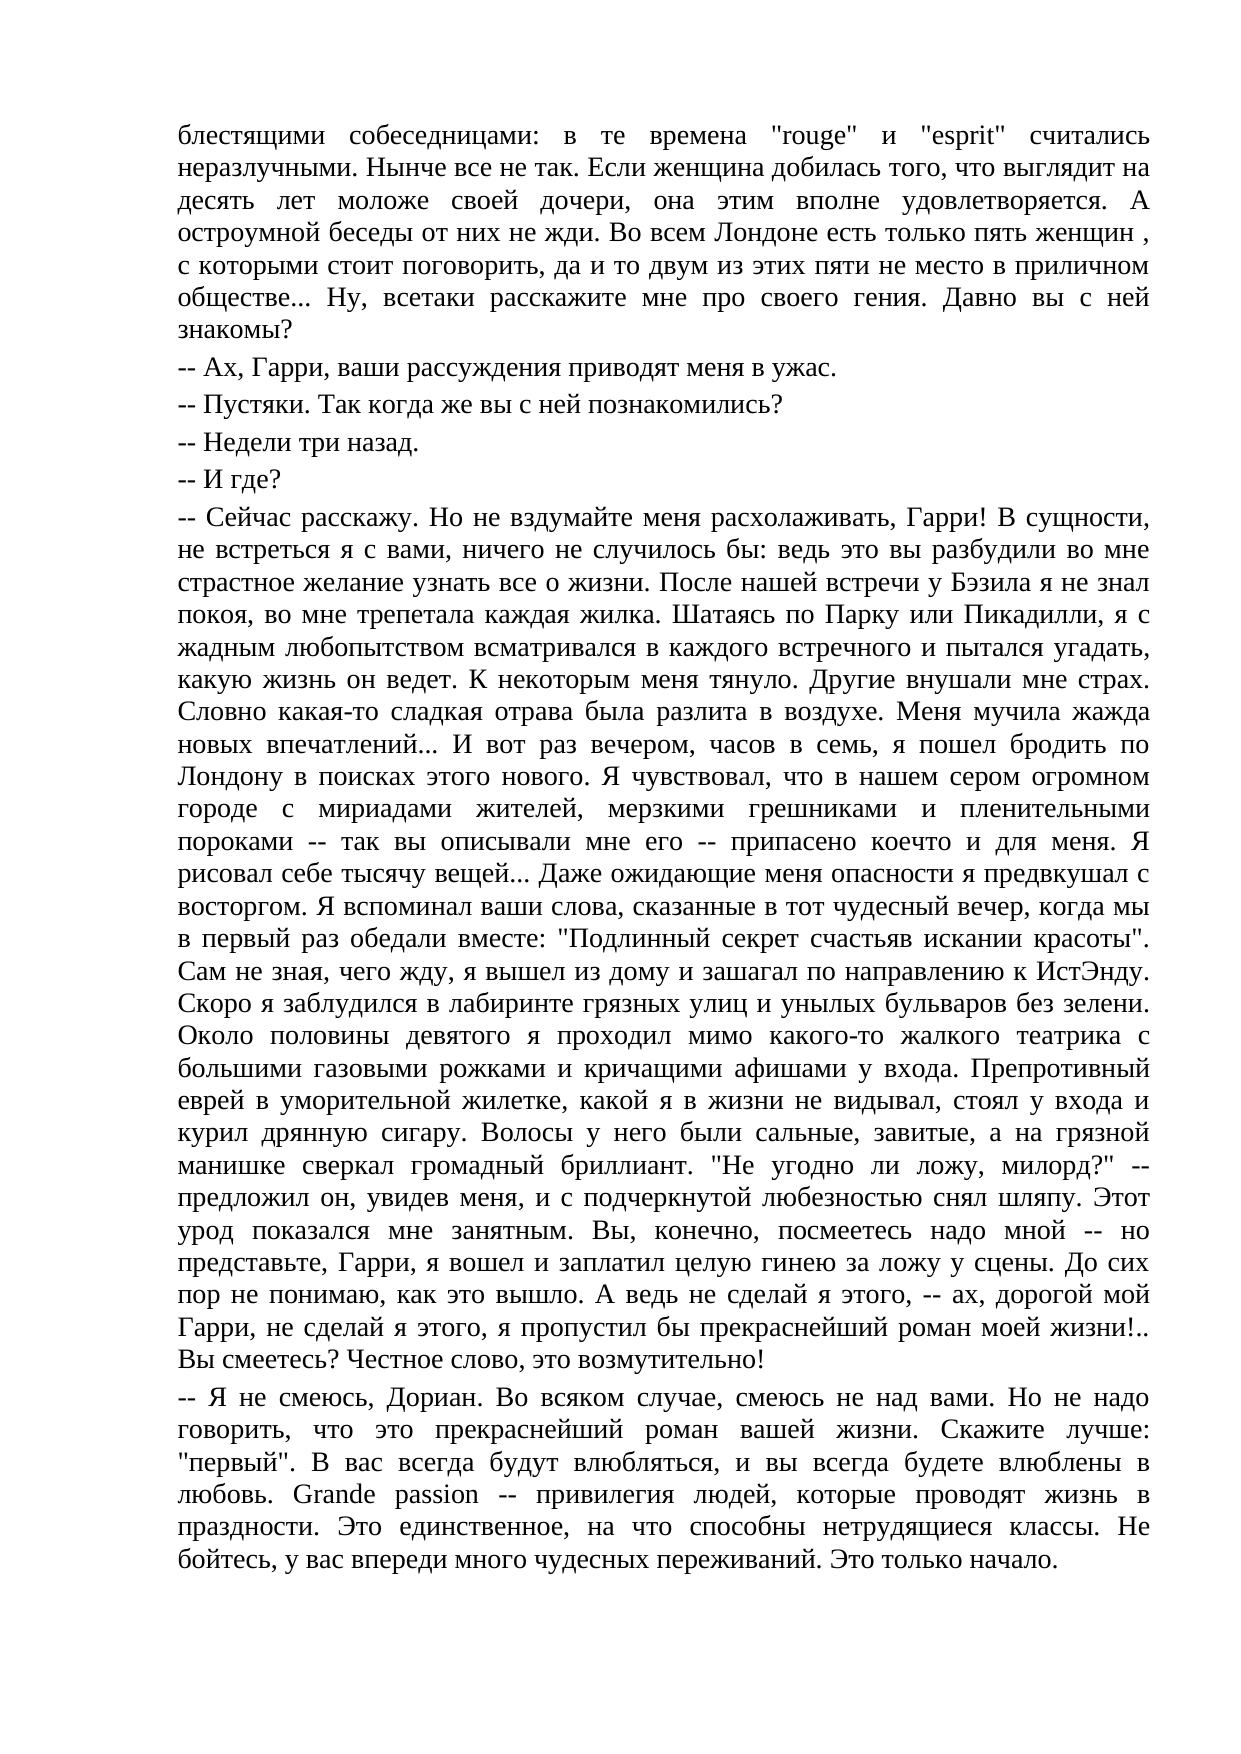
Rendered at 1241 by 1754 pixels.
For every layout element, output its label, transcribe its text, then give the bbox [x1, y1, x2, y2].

text -- И где? [177, 462, 1152, 495]
text -- Недели три назад. [177, 425, 1152, 457]
text -- Я не смеюсь, Дориан. Во всяком случае, смеюсь не над вами. Но не надо говорить, что это прекраснейший роман вашей жизни. Скажите лучше: "первый". В вас всегда будут влюбляться, и вы всегда будете влюблены в любовь. Grande passion -- привилегия людей, которые проводят жизнь в праздности. Это единственное, на что способны нетрудящиеся классы. Не бойтесь, у вас впереди много чудесных переживаний. Это только начало. [177, 1380, 1152, 1574]
text -- Сейчас расскажу. Но не вздумайте меня расхолаживать, Гарри! В сущности, не встреться я с вами, ничего не случилось бы: ведь это вы разбудили во мне страстное желание узнать все о жизни. После нашей встречи у Бэзила я не знал покоя, во мне трепетала каждая жилка. Шатаясь по Парку или Пикадилли, я с жадным любопытством всматривался в каждого встречного и пытался угадать, какую жизнь он ведет. К некоторым меня тянуло. Другие внушали мне страх. Словно какая-то сладкая отрава была разлита в воздухе. Меня мучила жажда новых впечатлений... И вот раз вечером, часов в семь, я пошел бродить по Лондону в поисках этого нового. Я чувствовал, что в нашем сером огромном городе с мириадами жителей, мерзкими грешниками и пленительными пороками -- так вы описывали мне его -- припасено коечто и для меня. Я рисовал себе тысячу вещей... Даже ожидающие меня опасности я предвкушал с восторгом. Я вспоминал ваши слова, сказанные в тот чудесный вечер, когда мы в первый раз обедали вместе: "Подлинный секрет счастьяв искании красоты". Сам не зная, чего жду, я вышел из дому и зашагал по направлению к ИстЭнду. Скоро я заблудился в лабиринте грязных улиц и унылых бульваров без зелени. Около половины девятого я проходил мимо какого-то жалкого театрика с большими газовыми рожками и кричащими афишами у входа. Препротивный еврей в уморительной жилетке, какой я в жизни не видывал, стоял у входа и курил дрянную сигару. Волосы у него были сальные, завитые, а на грязной манишке сверкал громадный бриллиант. "Не угодно ли ложу, милорд?" -- предложил он, увидев меня, и с подчеркнутой любезностью снял шляпу. Этот урод показался мне занятным. Вы, конечно, посмеетесь надо мной -- но представьте, Гарри, я вошел и заплатил целую гинею за ложу у сцены. До сих пор не понимаю, как это вышло. А ведь не сделай я этого, -- ах, дорогой мой Гарри, не сделай я этого, я пропустил бы прекраснейший роман моей жизни!.. Вы смеетесь? Честное слово, это возмутительно! [177, 500, 1152, 1375]
text -- Пустяки. Так когда же вы с ней познакомились? [177, 387, 1152, 420]
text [177, 118, 1152, 345]
text -- Ах, Гарри, ваши рассуждения приводят меня в ужас. [177, 350, 1152, 382]
